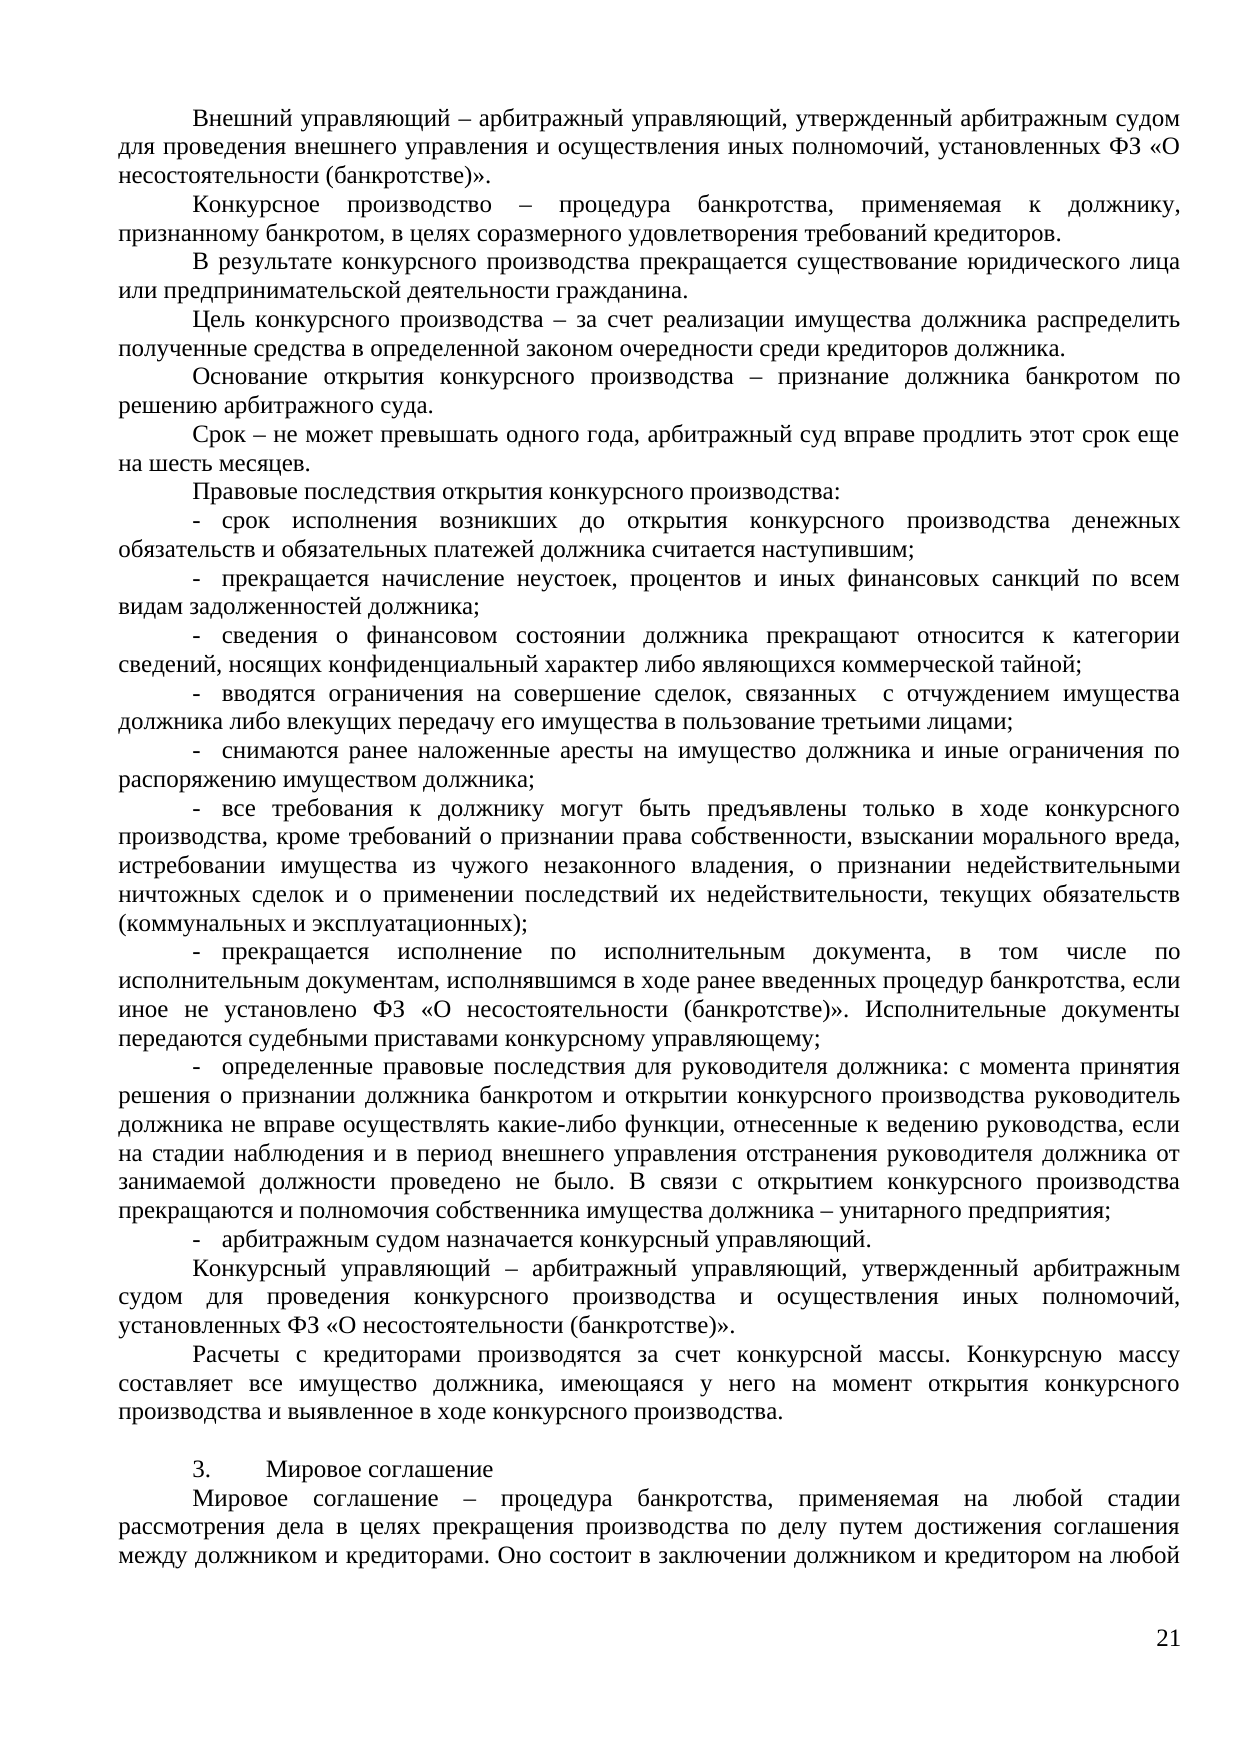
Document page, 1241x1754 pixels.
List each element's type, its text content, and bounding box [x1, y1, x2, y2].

list сведения о финансовом состоянии должника прекращают относится к категории сведений, носящих конфиденциальный характер либо являющихся коммерческой тайной; [118, 620, 1181, 678]
list срок исполнения возникших до открытия конкурсного производства денежных обязательств и обязательных платежей должника считается наступившим; [118, 505, 1181, 563]
text Срок – не может превышать одного года, арбитражный суд вправе продлить этот срок еще на шесть месяцев. [118, 419, 1181, 476]
text В результате конкурсного производства прекращается существование юридического лица или предпринимательской деятельности гражданина. [118, 246, 1181, 304]
text Конкурсное производство – процедура банкротства, применяемая к должнику, признанному банкротом, в целях соразмерного удовлетворения требований кредиторов. [118, 189, 1181, 246]
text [118, 1483, 1181, 1569]
list вводятся ограничения на совершение сделок, связанных с отчуждением имущества должника либо влекущих передачу его имущества в пользование третьими лицами; [118, 678, 1181, 735]
text Расчеты с кредиторами производятся за счет конкурсной массы. Конкурсную массу составляет все имущество должника, имеющаяся у него на момент открытия конкурсного производства и выявленное в ходе конкурсного производства. [118, 1339, 1181, 1425]
text Цель конкурсного производства – за счет реализации имущества должника распределить полученные средства в определенной законом очередности среди кредиторов должника. [118, 304, 1181, 361]
text Основание открытия конкурсного производства – признание должника банкротом по решению арбитражного суда. [118, 361, 1181, 419]
list все требования к должнику могут быть предъявлены только в ходе конкурсного производства, кроме требований о признании права собственности, взыскании морального вреда, истребовании имущества из чужого незаконного владения, о признании недействительными ничтожных сделок и о применении последствий их недействительности, текущих обязательств (коммунальных и эксплуатационных); [118, 793, 1181, 936]
list прекращается исполнение по исполнительным документа, в том числе по исполнительным документам, исполнявшимся в ходе ранее введенных процедур банкротства, если иное не установлено ФЗ «О несостоятельности (банкротстве)». Исполнительные документы передаются судебными приставами конкурсному управляющему; [118, 936, 1181, 1051]
list определенные правовые последствия для руководителя должника: с момента принятия решения о признании должника банкротом и открытии конкурсного производства руководитель должника не вправе осуществлять какие-либо функции, отнесенные к ведению руководства, если на стадии наблюдения и в период внешнего управления отстранения руководителя должника от занимаемой должности проведено не было. В связи с открытием конкурсного производства прекращаются и полномочия собственника имущества должника – унитарного предприятия; [118, 1051, 1181, 1224]
list Мировое соглашение [118, 1454, 1181, 1483]
text Правовые последствия открытия конкурсного производства: [118, 476, 1181, 505]
list арбитражным судом назначается конкурсный управляющий. [118, 1224, 1181, 1253]
list прекращается начисление неустоек, процентов и иных финансовых санкций по всем видам задолженностей должника; [118, 563, 1181, 620]
list снимаются ранее наложенные аресты на имущество должника и иные ограничения по распоряжению имуществом должника; [118, 735, 1181, 793]
text Внешний управляющий – арбитражный управляющий, утвержденный арбитражным судом для проведения внешнего управления и осуществления иных полномочий, установленных ФЗ «О несостоятельности (банкротстве)». [118, 103, 1181, 189]
text Конкурсный управляющий – арбитражный управляющий, утвержденный арбитражным судом для проведения конкурсного производства и осуществления иных полномочий, установленных ФЗ «О несостоятельности (банкротстве)». [118, 1253, 1181, 1339]
